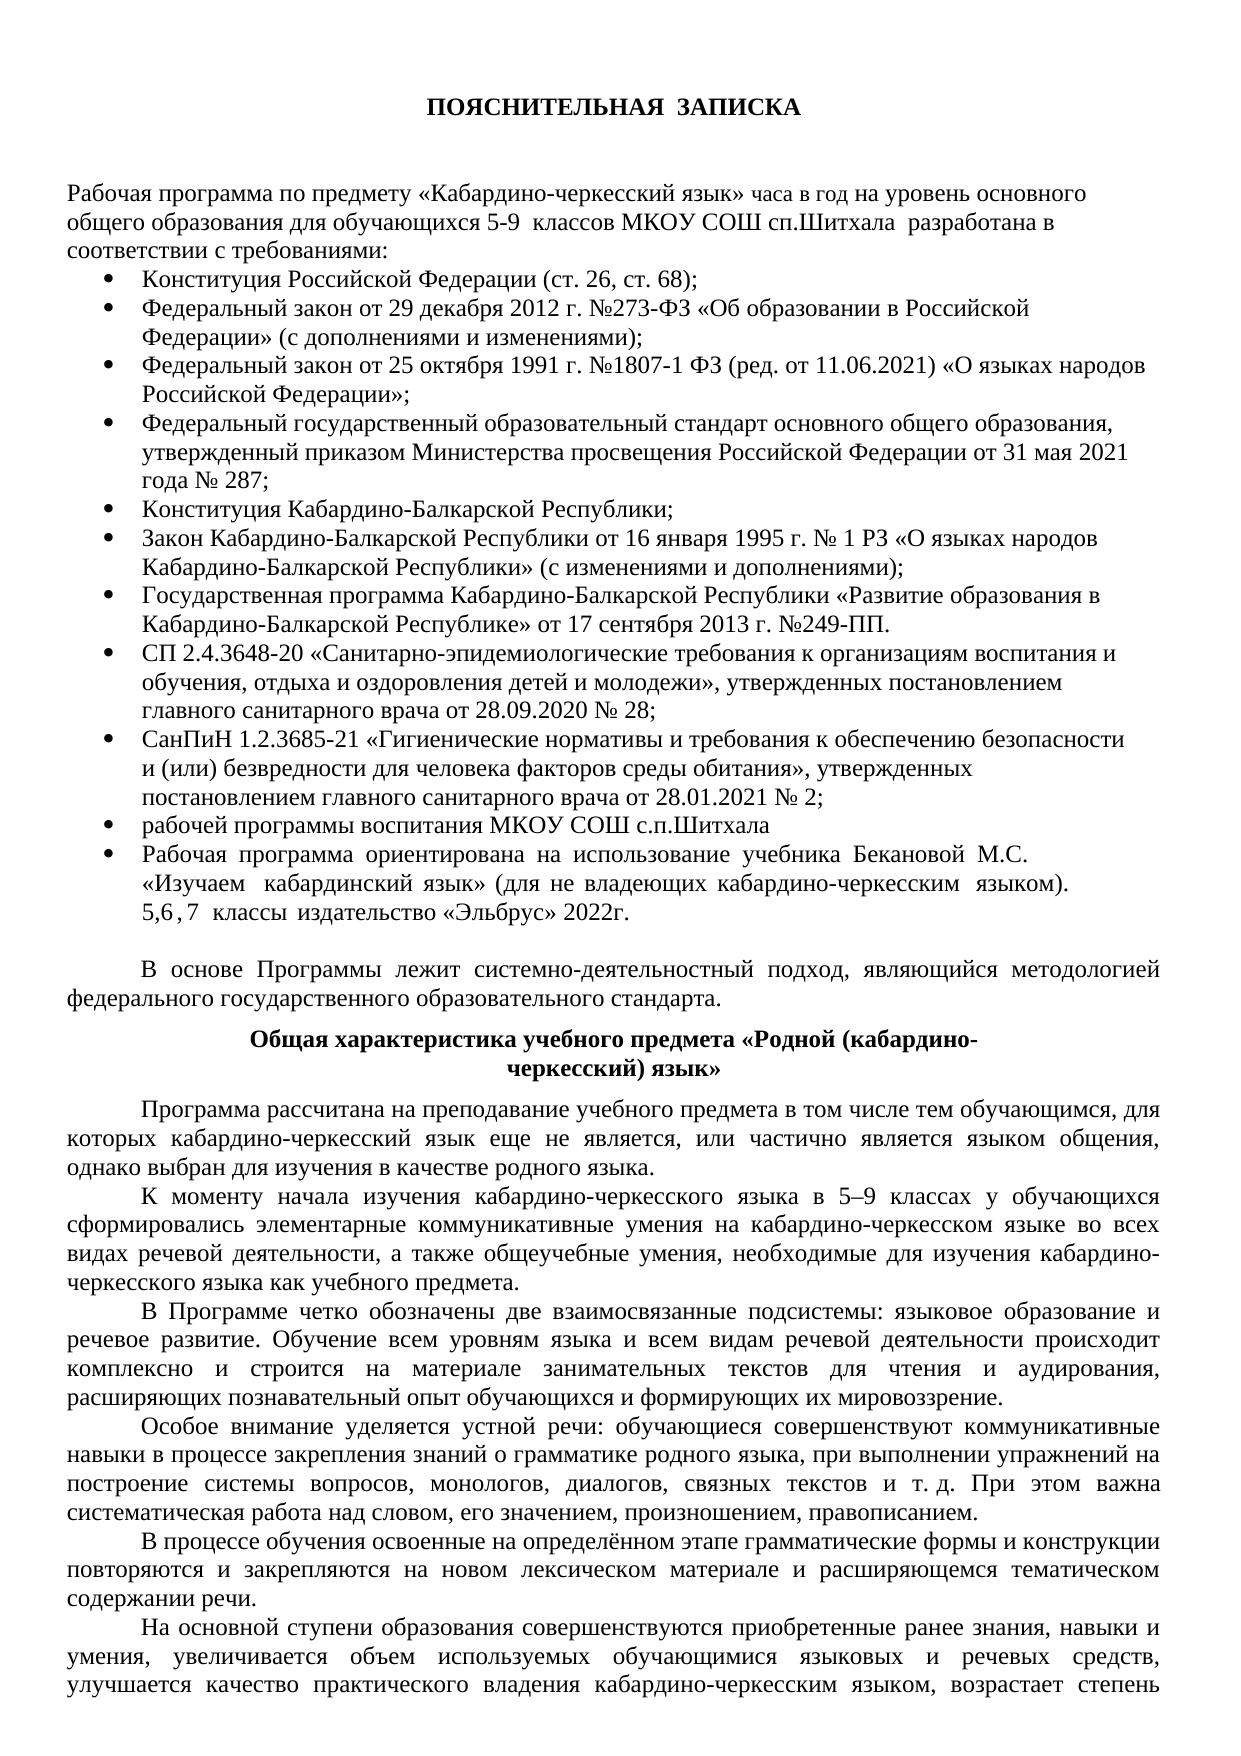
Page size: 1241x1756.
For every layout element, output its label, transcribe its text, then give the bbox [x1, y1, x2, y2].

list СанПиН 1.2.3685-21 «Гигиенические нормативы и требования к обеспечению безопасности и (или) безвредности для человека факторов среды обитания», утвержденных постановлением главного санитарного врача от 28.01.2021 № 2; [104, 724, 1142, 810]
list СП 2.4.3648-20 «Санитарно-эпидемиологические требования к организациям воспитания и обучения, отдыха и оздоровления детей и молодежи», утвержденных постановлением главного санитарного врача от 28.09.2020 № 28; [104, 638, 1142, 724]
text В Программе четко обозначены две взаимосвязанные подсистемы: языковое образование и речевое развитие. Обучение всем уровням языка и всем видам речевой деятельности происходит комплексно и строится на материале занимательных текстов для чтения и аудирования, расширяющих познавательный опыт обучающихся и формирующих их мировоззрение. [67, 1296, 1161, 1411]
text В процессе обучения освоенные на определённом этапе грамматические формы и конструкции повторяются и закрепляются на новом лексическом материале и расширяющемся тематическом содержании речи. [67, 1526, 1161, 1612]
text К моменту начала изучения кабардино-черкесского языка в 5–9 классах у обучающихся сформировались элементарные коммуникативные умения на кабардино-черкесском языке во всех видах речевой деятельности, а также общеучебные умения, необходимые для изучения кабардино-черкесского языка как учебного предмета. [67, 1181, 1161, 1296]
list Рабочая программа ориентирована на использование учебника Бекановой М.С. «Изучаем кабардинский язык» (для не владеющих кабардино-черкесским языком). 5,6,7 классы издательство «Эльбрус» 2022г. [104, 839, 1084, 925]
list Конституция Российской Федерации (ст. 26, ст. 68); [104, 264, 1161, 293]
list Федеральный закон от 25 октября 1991 г. №1807-1 ФЗ (ред. от 11.06.2021) «О языках народов Российской Федерации»; [104, 350, 1161, 408]
list Федеральный государственный образовательный стандарт основного общего образования, утвержденный приказом Министерства просвещения Российской Федерации от 31 мая 2021 года № 287; [104, 408, 1161, 494]
text В основе Программы лежит системно-деятельностный подход, являющийся методологией федерального государственного образовательного стандарта. [67, 954, 1161, 1012]
list рабочей программы воспитания МКОУ СОШ с.п.Шитхала [104, 810, 1142, 839]
text Общая характеристика учебного предмета «Родной (кабардино-черкесский) язык» [214, 1024, 1013, 1082]
list Конституция Кабардино-Балкарской Республики; [104, 494, 1161, 523]
text ПОЯСНИТЕЛЬНАЯ ЗАПИСКА [67, 92, 1161, 120]
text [67, 1612, 1161, 1698]
list Федеральный закон от 29 декабря 2012 г. №273-ФЗ «Об образовании в Российской Федерации» (с дополнениями и изменениями); [104, 293, 1161, 350]
list Государственная программа Кабардино-Балкарской Республики «Развитие образования в Кабардино-Балкарской Республике» от 17 сентября 2013 г. №249-ПП. [104, 580, 1161, 638]
text Рабочая программа по предмету «Кабардино-черкесский язык» часа в год на уровень основного общего образования для обучающихся 5-9 классов МКОУ СОШ сп.Шитхала разработана в соответствии с требованиями: [67, 178, 1161, 264]
list Закон Кабардино-Балкарской Республики от 16 января 1995 г. № 1 РЗ «О языках народов Кабардино-Балкарской Республики» (с изменениями и дополнениями); [104, 523, 1161, 580]
text Особое внимание уделяется устной речи: обучающиеся совершенствуют коммуникативные навыки в процессе закрепления знаний о грамматике родного языка, при выполнении упражнений на построение системы вопросов, монологов, диалогов, связных текстов и т. д. При этом важна систематическая работа над словом, его значением, произношением, правописанием. [67, 1411, 1161, 1526]
text Программа рассчитана на преподавание учебного предмета в том числе тем обучающимся, для которых кабардино-черкесский язык еще не является, или частично является языком общения, однако выбран для изучения в качестве родного языка. [67, 1094, 1161, 1181]
